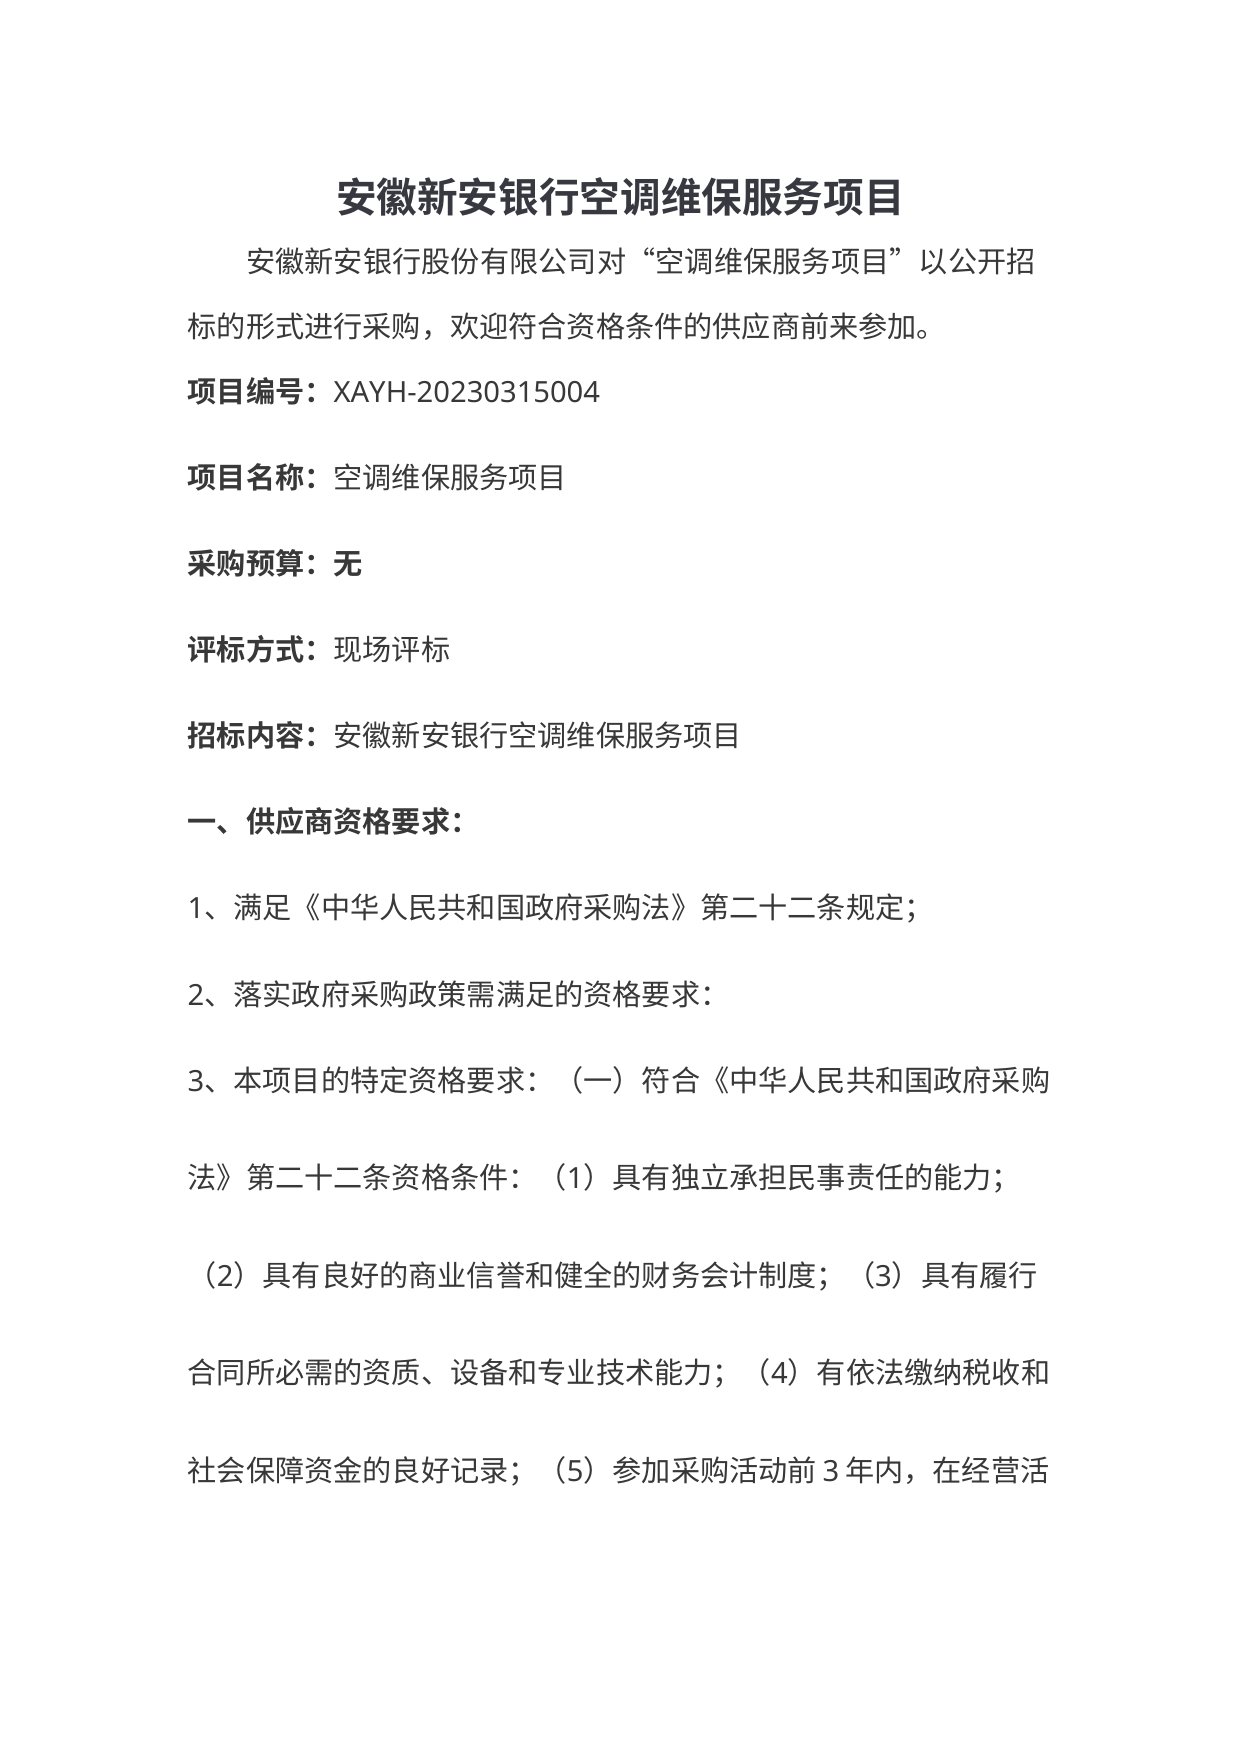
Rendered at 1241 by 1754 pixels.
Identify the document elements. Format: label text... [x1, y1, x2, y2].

text 采购预算：无 [187, 529, 1053, 594]
text 一、供应商资格要求： [187, 788, 1053, 853]
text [187, 1046, 1053, 1501]
text 招标内容：安徽新安银行空调维保服务项目 [187, 702, 1053, 767]
text 安徽新安银行股份有限公司对“空调维保服务项目”以公开招标的形式进行采购，欢迎符合资格条件的供应商前来参加。 [187, 227, 1037, 357]
text 2、落实政府采购政策需满足的资格要求： [187, 960, 1053, 1025]
text 评标方式：现场评标 [187, 615, 1053, 680]
text 项目名称：空调维保服务项目 [187, 443, 1053, 508]
text 项目编号：XAYH-20230315004 [187, 357, 1053, 422]
text 安徽新安银行空调维保服务项目 [187, 162, 1053, 227]
text 1、满足《中华人民共和国政府采购法》第二十二条规定； [187, 874, 1053, 939]
